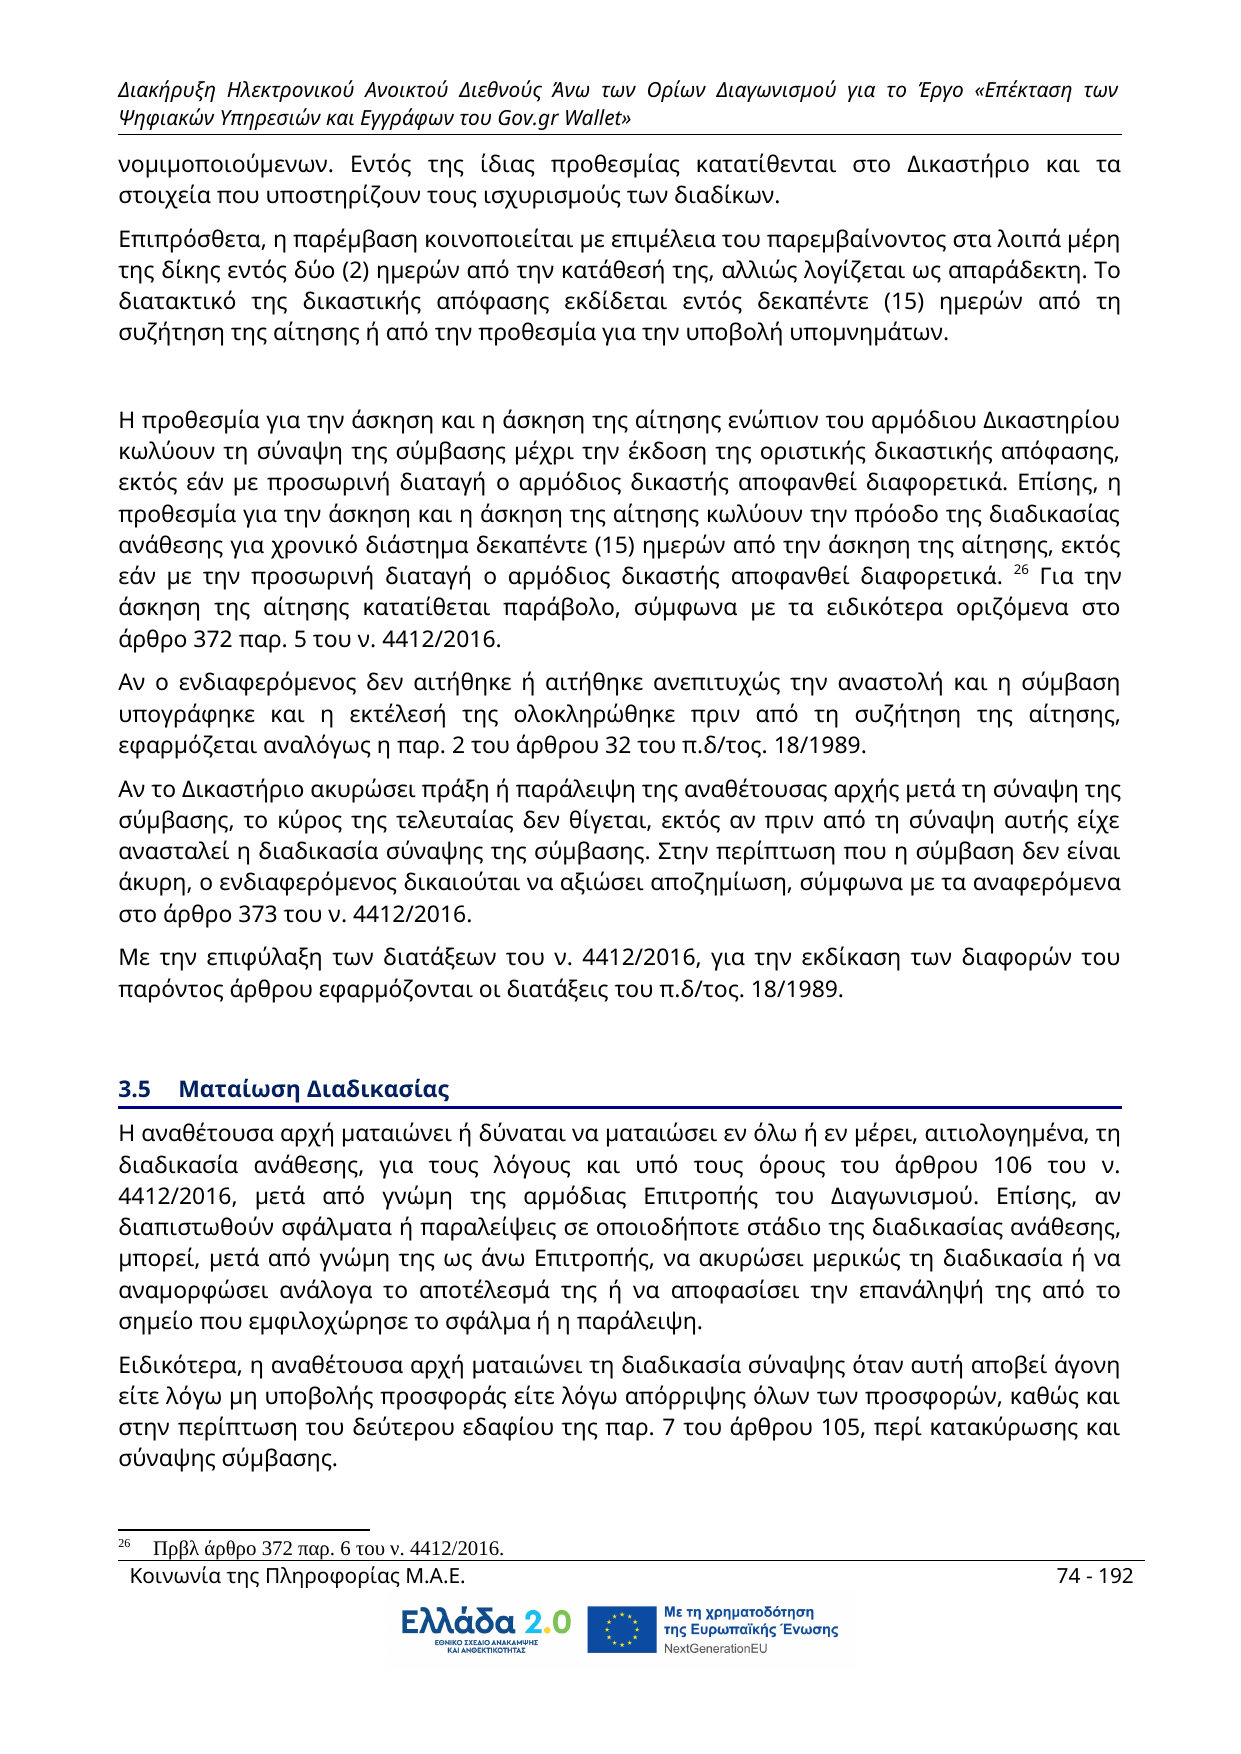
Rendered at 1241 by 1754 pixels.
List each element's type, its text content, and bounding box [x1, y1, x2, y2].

text Με την επιφύλαξη των διατάξεων του ν. 4412/2016, για την εκδίκαση των διαφορών του παρόντος άρθρου εφαρμόζονται οι διατάξεις του π.δ/τος. 18/1989. [118, 941, 1122, 1004]
text Αν το Δικαστήριο ακυρώσει πράξη ή παράλειψη της αναθέτουσας αρχής μετά τη σύναψη της σύμβασης, το κύρος της τελευταίας δεν θίγεται, εκτός αν πριν από τη σύναψη αυτής είχε ανασταλεί η διαδικασία σύναψης της σύμβασης. Στην περίπτωση που η σύμβαση δεν είναι άκυρη, ο ενδιαφερόμενος δικαιούται να αξιώσει αποζημίωση, σύμφωνα με τα αναφερόμενα στο άρθρο 373 του ν. 4412/2016. [118, 772, 1122, 929]
picture [386, 1590, 855, 1670]
subtitle Ματαίωση Διαδικασίας [118, 1072, 1122, 1106]
text Ειδικότερα, η αναθέτουσα αρχή ματαιώνει τη διαδικασία σύναψης όταν αυτή αποβεί άγονη είτε λόγω μη υποβολής προσφοράς είτε λόγω απόρριψης όλων των προσφορών, καθώς και στην περίπτωση του δεύτερου εδαφίου της παρ. 7 του άρθρου 105, περί κατακύρωσης και σύναψης σύμβασης. [118, 1348, 1122, 1473]
text Επιπρόσθετα, η παρέμβαση κοινοποιείται με επιμέλεια του παρεμβαίνοντος στα λοιπά μέρη της δίκης εντός δύο (2) ημερών από την κατάθεσή της, αλλιώς λογίζεται ως απαράδεκτη. Το διατακτικό της δικαστικής απόφασης εκδίδεται εντός δεκαπέντε (15) ημερών από τη συζήτηση της αίτησης ή από την προθεσμία για την υποβολή υπομνημάτων. [118, 222, 1122, 347]
text Η προθεσμία για την άσκηση και η άσκηση της αίτησης ενώπιον του αρμόδιου Δικαστηρίου κωλύουν τη σύναψη της σύμβασης μέχρι την έκδοση της οριστικής δικαστικής απόφασης, εκτός εάν με προσωρινή διαταγή ο αρμόδιος δικαστής αποφανθεί διαφορετικά. Επίσης, η προθεσμία για την άσκηση και η άσκηση της αίτησης κωλύουν την πρόοδο της διαδικασίας ανάθεσης για χρονικό διάστημα δεκαπέντε (15) ημερών από την άσκηση της αίτησης, εκτός εάν με την προσωρινή διαταγή ο αρμόδιος δικαστής αποφανθεί διαφορετικά. Για την άσκηση της αίτησης κατατίθεται παράβολο, σύμφωνα με τα ειδικότερα οριζόμενα στο άρθρο 372 παρ. 5 του ν. 4412/2016. [118, 404, 1122, 654]
text Η αναθέτουσα αρχή ματαιώνει ή δύναται να ματαιώσει εν όλω ή εν μέρει, αιτιολογημένα, τη διαδικασία ανάθεσης, για τους λόγους και υπό τους όρους του άρθρου 106 του ν. 4412/2016, μετά από γνώμη της αρμόδιας Επιτροπής του Διαγωνισμού. Επίσης, αν διαπιστωθούν σφάλματα ή παραλείψεις σε οποιοδήποτε στάδιο της διαδικασίας ανάθεσης, μπορεί, μετά από γνώμη της ως άνω Επιτροπής, να ακυρώσει μερικώς τη διαδικασία ή να αναμορφώσει ανάλογα το αποτέλεσμά της ή να αποφασίσει την επανάληψή της από το σημείο που εμφιλοχώρησε το σφάλμα ή η παράλειψη. [118, 1117, 1122, 1336]
text Αν ο ενδιαφερόμενος δεν αιτήθηκε ή αιτήθηκε ανεπιτυχώς την αναστολή και η σύμβαση υπογράφηκε και η εκτέλεσή της ολοκληρώθηκε πριν από τη συζήτηση της αίτησης, εφαρμόζεται αναλόγως η παρ. 2 του άρθρου 32 του π.δ/τος. 18/1989. [118, 666, 1122, 760]
